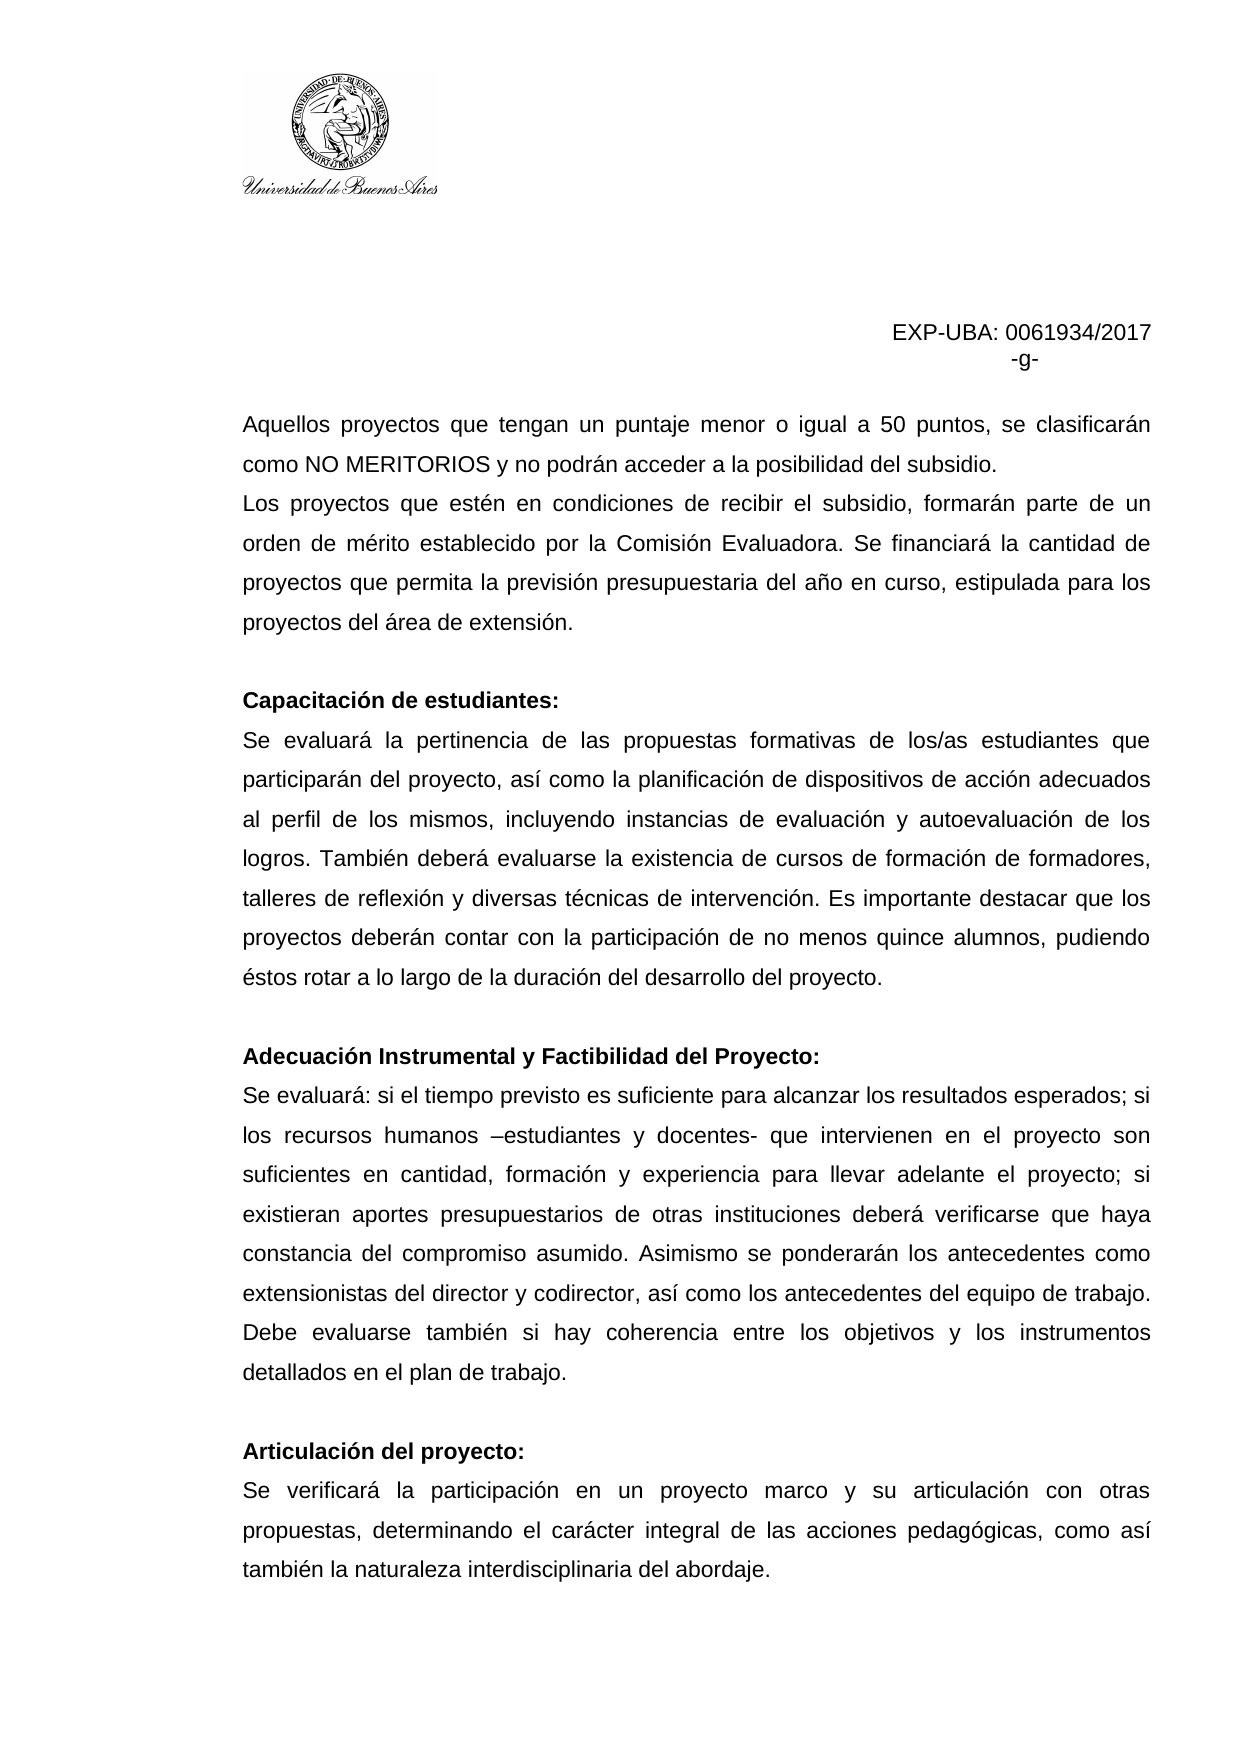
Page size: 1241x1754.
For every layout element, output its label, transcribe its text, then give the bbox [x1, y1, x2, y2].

text Se evaluará: si el tiempo previsto es suficiente para alcanzar los resultados esperados; si los recursos humanos –estudiantes y docentes- que intervienen en el proyecto son suficientes en cantidad, formación y experiencia para llevar adelante el proyecto; si existieran aportes presupuestarios de otras instituciones deberá verificarse que haya constancia del compromiso asumido. Asimismo se ponderarán los antecedentes como extensionistas del director y codirector, así como los antecedentes del equipo de trabajo. Debe evaluarse también si hay coherencia entre los objetivos y los instrumentos detallados en el plan de trabajo. [242, 1082, 1152, 1385]
text Articulación del proyecto: [242, 1438, 1152, 1464]
text Adecuación Instrumental y Factibilidad del Proyecto: [242, 1043, 1152, 1069]
text Se verificará la participación en un proyecto marco y su articulación con otras propuestas, determinando el carácter integral de las acciones pedagógicas, como así también la naturaleza interdisciplinaria del abordaje. [242, 1477, 1152, 1582]
picture [242, 73, 438, 194]
list Los proyectos que estén en condiciones de recibir el subsidio, formarán parte de un orden de mérito establecido por la Comisión Evaluadora. Se financiará la cantidad de proyectos que permita la previsión presupuestaria del año en curso, estipulada para los proyectos del área de extensión. [242, 490, 1152, 635]
text Capacitación de estudiantes: [242, 687, 1152, 714]
text Se evaluará la pertinencia de las propuestas formativas de los/as estudiantes que participarán del proyecto, así como la planificación de dispositivos de acción adecuados al perfil de los mismos, incluyendo instancias de evaluación y autoevaluación de los logros. También deberá evaluarse la existencia de cursos de formación de formadores, talleres de reflexión y diversas técnicas de intervención. Es importante destacar que los proyectos deberán contar con la participación de no menos quince alumnos, pudiendo éstos rotar a lo largo de la duración del desarrollo del proyecto. [242, 727, 1152, 990]
text EXP-UBA: 0061934/2017 [391, 319, 1152, 345]
text -g- [317, 345, 1152, 372]
list Aquellos proyectos que tengan un puntaje menor o igual a 50 puntos, se clasificarán como NO MERITORIOS y no podrán acceder a la posibilidad del subsidio. [242, 411, 1152, 477]
